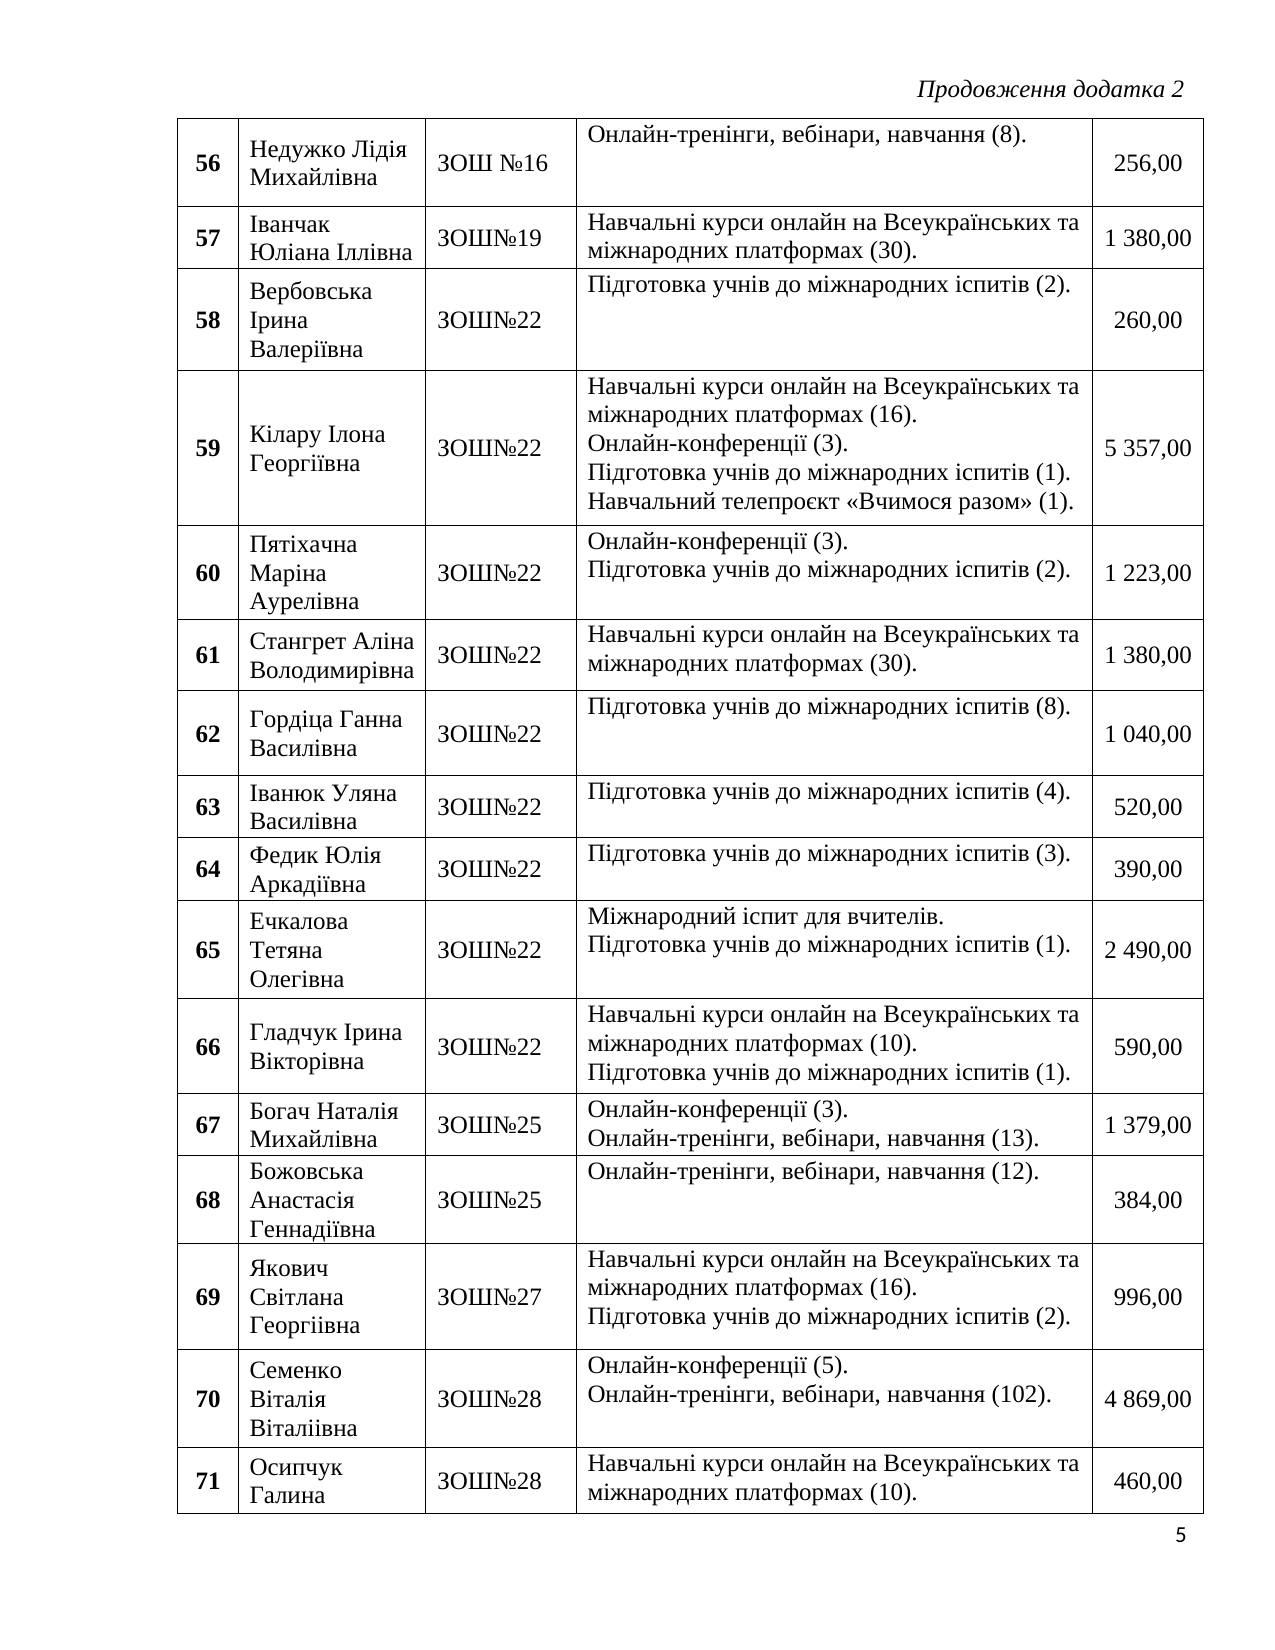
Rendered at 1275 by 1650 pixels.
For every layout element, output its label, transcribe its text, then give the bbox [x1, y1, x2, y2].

table_cell 70 [178, 1350, 238, 1447]
table_cell ЗОШ№25 [426, 1156, 576, 1243]
table_cell 1 379,00 [1093, 1094, 1203, 1155]
table_cell Ечкалова Тетяна Олегівна [239, 901, 425, 998]
table_cell 5 357,00 [1093, 371, 1203, 525]
table_cell 65 [178, 901, 238, 998]
table_cell Якович Світлана Георгіівна [239, 1244, 425, 1349]
table_cell Навчальні курси онлайн на Всеукраїнських та міжнародних платформах (30). [577, 620, 1092, 690]
table_cell Онлайн-тренінги, вебінари, навчання (12). [577, 1156, 1092, 1243]
table_cell ЗОШ№22 [426, 620, 576, 690]
table_cell Пятіхачна Маріна Аурелівна [239, 526, 425, 618]
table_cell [239, 1448, 425, 1513]
table_cell 590,00 [1093, 999, 1203, 1093]
table_cell ЗОШ№22 [426, 269, 576, 370]
table_cell 256,00 [1093, 119, 1203, 206]
table_cell ЗОШ№19 [426, 207, 576, 268]
table_cell 1 380,00 [1093, 620, 1203, 690]
table_cell 2 490,00 [1093, 901, 1203, 998]
table_cell 63 [178, 776, 238, 837]
table_cell Навчальні курси онлайн на Всеукраїнських та міжнародних платформах (16). Підготовка учнів до міжнародних іспитів (2). [577, 1244, 1092, 1349]
table_cell ЗОШ№22 [426, 371, 576, 525]
table_cell Іванюк Уляна Василівна [239, 776, 425, 837]
table_cell Кілару Ілона Георгіївна [239, 371, 425, 525]
table_cell 59 [178, 371, 238, 525]
table_cell ЗОШ№22 [426, 901, 576, 998]
table_cell 62 [178, 691, 238, 775]
table_cell Навчальні курси онлайн на Всеукраїнських та міжнародних платформах (10). Підготовка учнів до міжнародних іспитів (1). [577, 999, 1092, 1093]
table_cell Федик Юлія Аркадіївна [239, 838, 425, 900]
table_cell 68 [178, 1156, 238, 1243]
table_cell 1 223,00 [1093, 526, 1203, 618]
table_cell 61 [178, 620, 238, 690]
table_cell 4 869,00 [1093, 1350, 1203, 1447]
table_cell Підготовка учнів до міжнародних іспитів (8). [577, 691, 1092, 775]
table_cell Божовська Анастасія Геннадіївна [239, 1156, 425, 1243]
table_cell ЗОШ№22 [426, 776, 576, 837]
table_cell Гладчук Ірина Вікторівна [239, 999, 425, 1093]
table_cell 390,00 [1093, 838, 1203, 900]
table_cell Навчальні курси онлайн на Всеукраїнських та міжнародних платформах (16). Онлайн-конференції (3). Підготовка учнів до міжнародних іспитів (1). Навчальний телепроєкт «Вчимося разом» (1). [577, 371, 1092, 525]
table_cell ЗОШ№22 [426, 999, 576, 1093]
table_cell ЗОШ№28 [426, 1448, 576, 1513]
table_cell ЗОШ№22 [426, 691, 576, 775]
table_cell 520,00 [1093, 776, 1203, 837]
table_cell ЗОШ№25 [426, 1094, 576, 1155]
table_cell ЗОШ №16 [426, 119, 576, 206]
table_cell Онлайн-конференції (3). Підготовка учнів до міжнародних іспитів (2). [577, 526, 1092, 618]
table_cell 67 [178, 1094, 238, 1155]
table_cell 56 [178, 119, 238, 206]
table_cell Стангрет Аліна Володимирівна [239, 620, 425, 690]
table_cell 384,00 [1093, 1156, 1203, 1243]
table_cell ЗОШ№27 [426, 1244, 576, 1349]
table_cell 260,00 [1093, 269, 1203, 370]
table_cell Богач Наталія Михайлівна [239, 1094, 425, 1155]
table_cell 66 [178, 999, 238, 1093]
table_cell ЗОШ№22 [426, 838, 576, 900]
table_cell Онлайн-конференції (3). Онлайн-тренінги, вебінари, навчання (13). [577, 1094, 1092, 1155]
table_cell 58 [178, 269, 238, 370]
table_cell Підготовка учнів до міжнародних іспитів (3). [577, 838, 1092, 900]
table_cell Підготовка учнів до міжнародних іспитів (4). [577, 776, 1092, 837]
table_cell 1 380,00 [1093, 207, 1203, 268]
table_cell Недужко Лідія Михайлівна [239, 119, 425, 206]
table_cell ЗОШ№22 [426, 526, 576, 618]
table_cell 57 [178, 207, 238, 268]
table_cell 60 [178, 526, 238, 618]
table_cell Підготовка учнів до міжнародних іспитів (2). [577, 269, 1092, 370]
table_cell 71 [178, 1448, 238, 1513]
table_cell Вербовська Ірина Валеріївна [239, 269, 425, 370]
table_cell Гордіца Ганна Василівна [239, 691, 425, 775]
table_cell 1 040,00 [1093, 691, 1203, 775]
table_cell 69 [178, 1244, 238, 1349]
table_cell ЗОШ№28 [426, 1350, 576, 1447]
table_cell Навчальні курси онлайн на Всеукраїнських та міжнародних платформах (30). [577, 207, 1092, 268]
table_cell Міжнародний іспит для вчителів. Підготовка учнів до міжнародних іспитів (1). [577, 901, 1092, 998]
table_cell Онлайн-тренінги, вебінари, навчання (8). [577, 119, 1092, 206]
table_cell Іванчак Юліана Іллівна [239, 207, 425, 268]
table_cell 64 [178, 838, 238, 900]
table_cell Онлайн-конференції (5). Онлайн-тренінги, вебінари, навчання (102). [577, 1350, 1092, 1447]
table_cell 996,00 [1093, 1244, 1203, 1349]
table_cell 460,00 [1093, 1448, 1203, 1513]
table_cell Семенко Віталія Віталіівна [239, 1350, 425, 1447]
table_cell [577, 1448, 1092, 1513]
